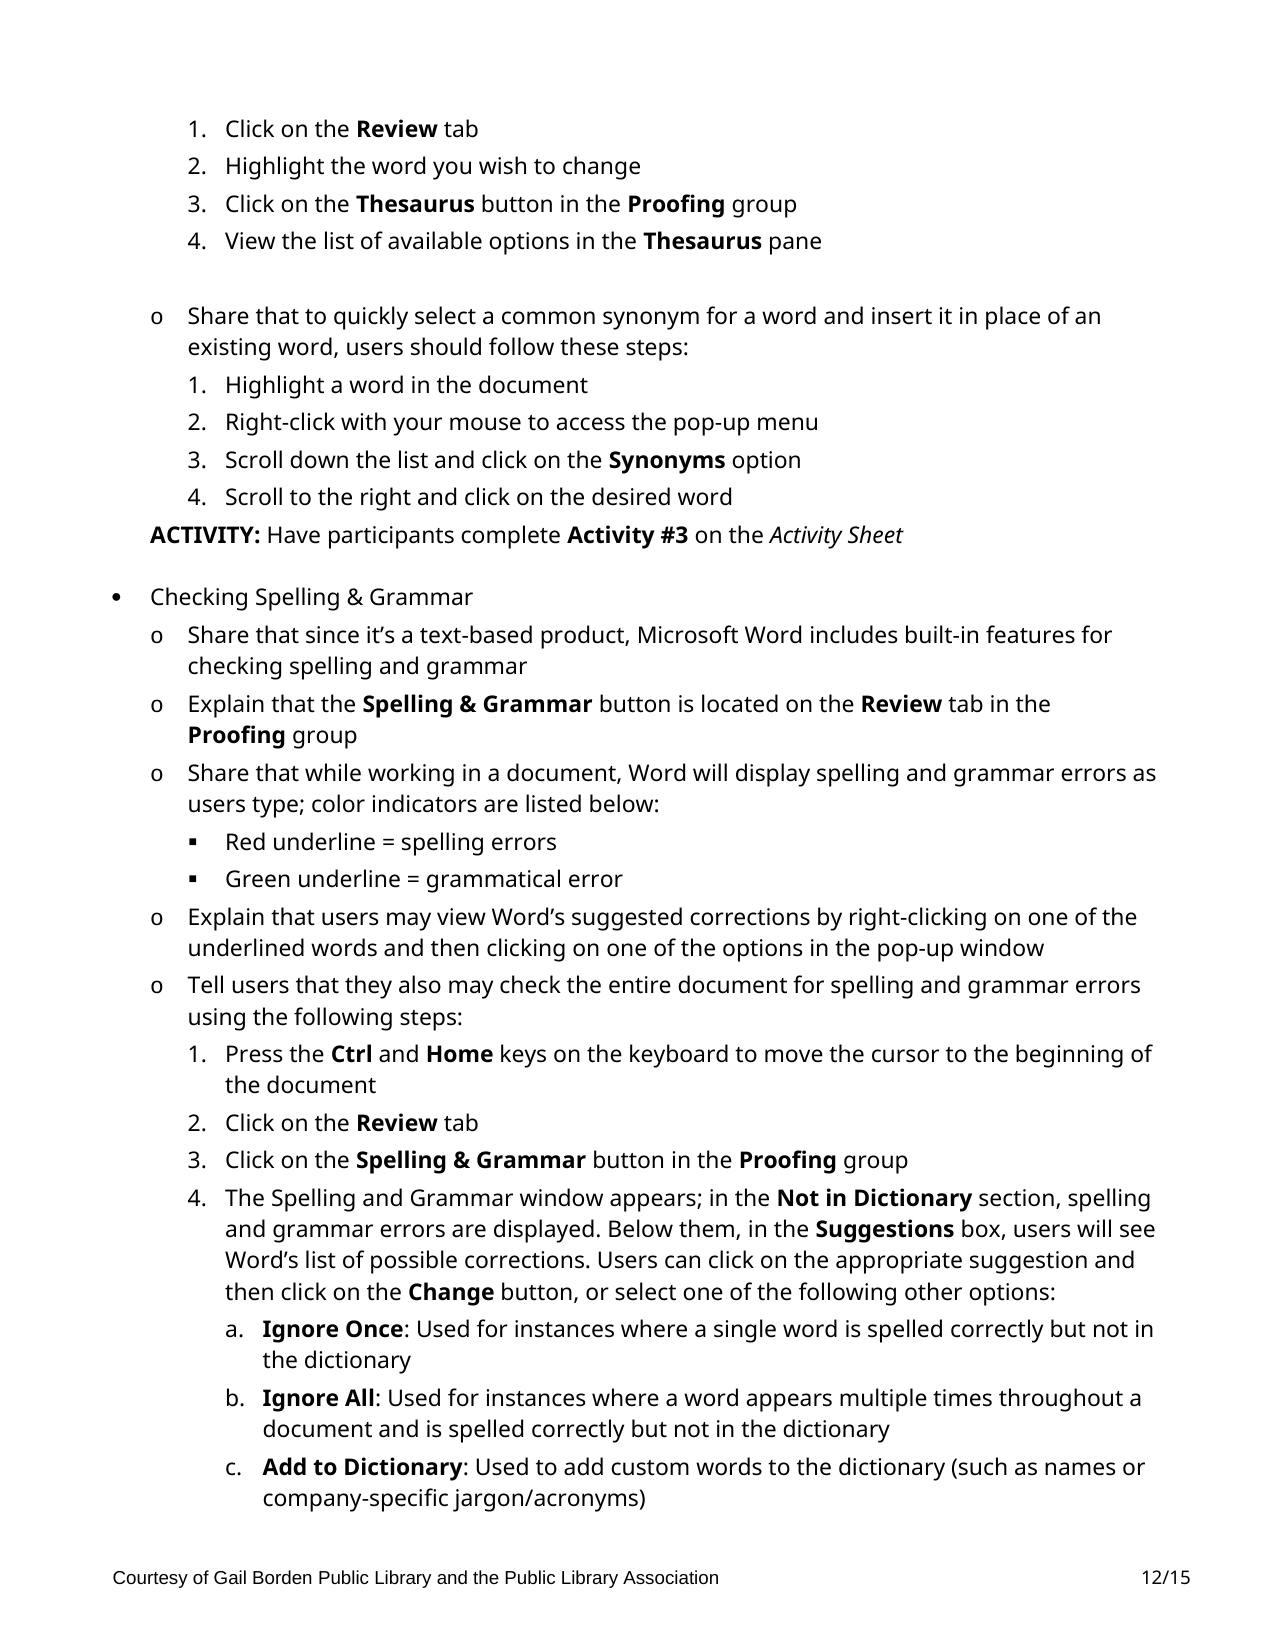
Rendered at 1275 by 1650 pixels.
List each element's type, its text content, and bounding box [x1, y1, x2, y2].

list Checking Spelling & Grammar [112, 581, 1162, 613]
list Explain that users may view Word’s suggested corrections by right-clicking on one of the underlined words and then clicking on one of the options in the pop-up window [150, 900, 1162, 963]
list Highlight a word in the document [187, 369, 1162, 400]
list The Spelling and Grammar window appears; in the Not in Dictionary section, spelling and grammar errors are displayed. Below them, in the Suggestions box, users will see Word’s list of possible corrections. Users can click on the appropriate suggestion and then click on the Change button, or select one of the following other options: [187, 1182, 1162, 1307]
list Share that since it’s a text-based product, Microsoft Word includes built-in features for checking spelling and grammar [150, 619, 1162, 681]
list Highlight the word you wish to change [187, 150, 1162, 181]
list Add to Dictionary: Used to add custom words to the dictionary (such as names or company-specific jargon/acronyms) [225, 1451, 1162, 1513]
list Ignore All: Used for instances where a word appears multiple times throughout a document and is spelled correctly but not in the dictionary [225, 1382, 1162, 1444]
list Press the Ctrl and Home keys on the keyboard to move the cursor to the beginning of the document [187, 1038, 1162, 1101]
text ACTIVITY: Have participants complete Activity #3 on the Activity Sheet [150, 519, 1162, 550]
list Right-click with your mouse to access the pop-up menu [187, 406, 1162, 438]
list Click on the Review tab [187, 1107, 1162, 1138]
list Click on the Spelling & Grammar button in the Proofing group [187, 1144, 1162, 1176]
list Tell users that they also may check the entire document for spelling and grammar errors using the following steps: [150, 969, 1162, 1032]
list Scroll to the right and click on the desired word [187, 481, 1162, 513]
list Red underline = spelling errors [187, 825, 1162, 857]
list Green underline = grammatical error [187, 863, 1162, 894]
list View the list of available options in the Thesaurus pane [187, 225, 1162, 256]
list Click on the Thesaurus button in the Proofing group [187, 187, 1162, 219]
list Share that while working in a document, Word will display spelling and grammar errors as users type; color indicators are listed below: [150, 757, 1162, 819]
list Share that to quickly select a common synonym for a word and insert it in place of an existing word, users should follow these steps: [150, 300, 1162, 363]
list Scroll down the list and click on the Synonyms option [187, 444, 1162, 475]
list Ignore Once: Used for instances where a single word is spelled correctly but not in the dictionary [225, 1313, 1162, 1376]
list Explain that the Spelling & Grammar button is located on the Review tab in the Proofing group [150, 688, 1162, 750]
list Click on the Review tab [187, 112, 1162, 144]
